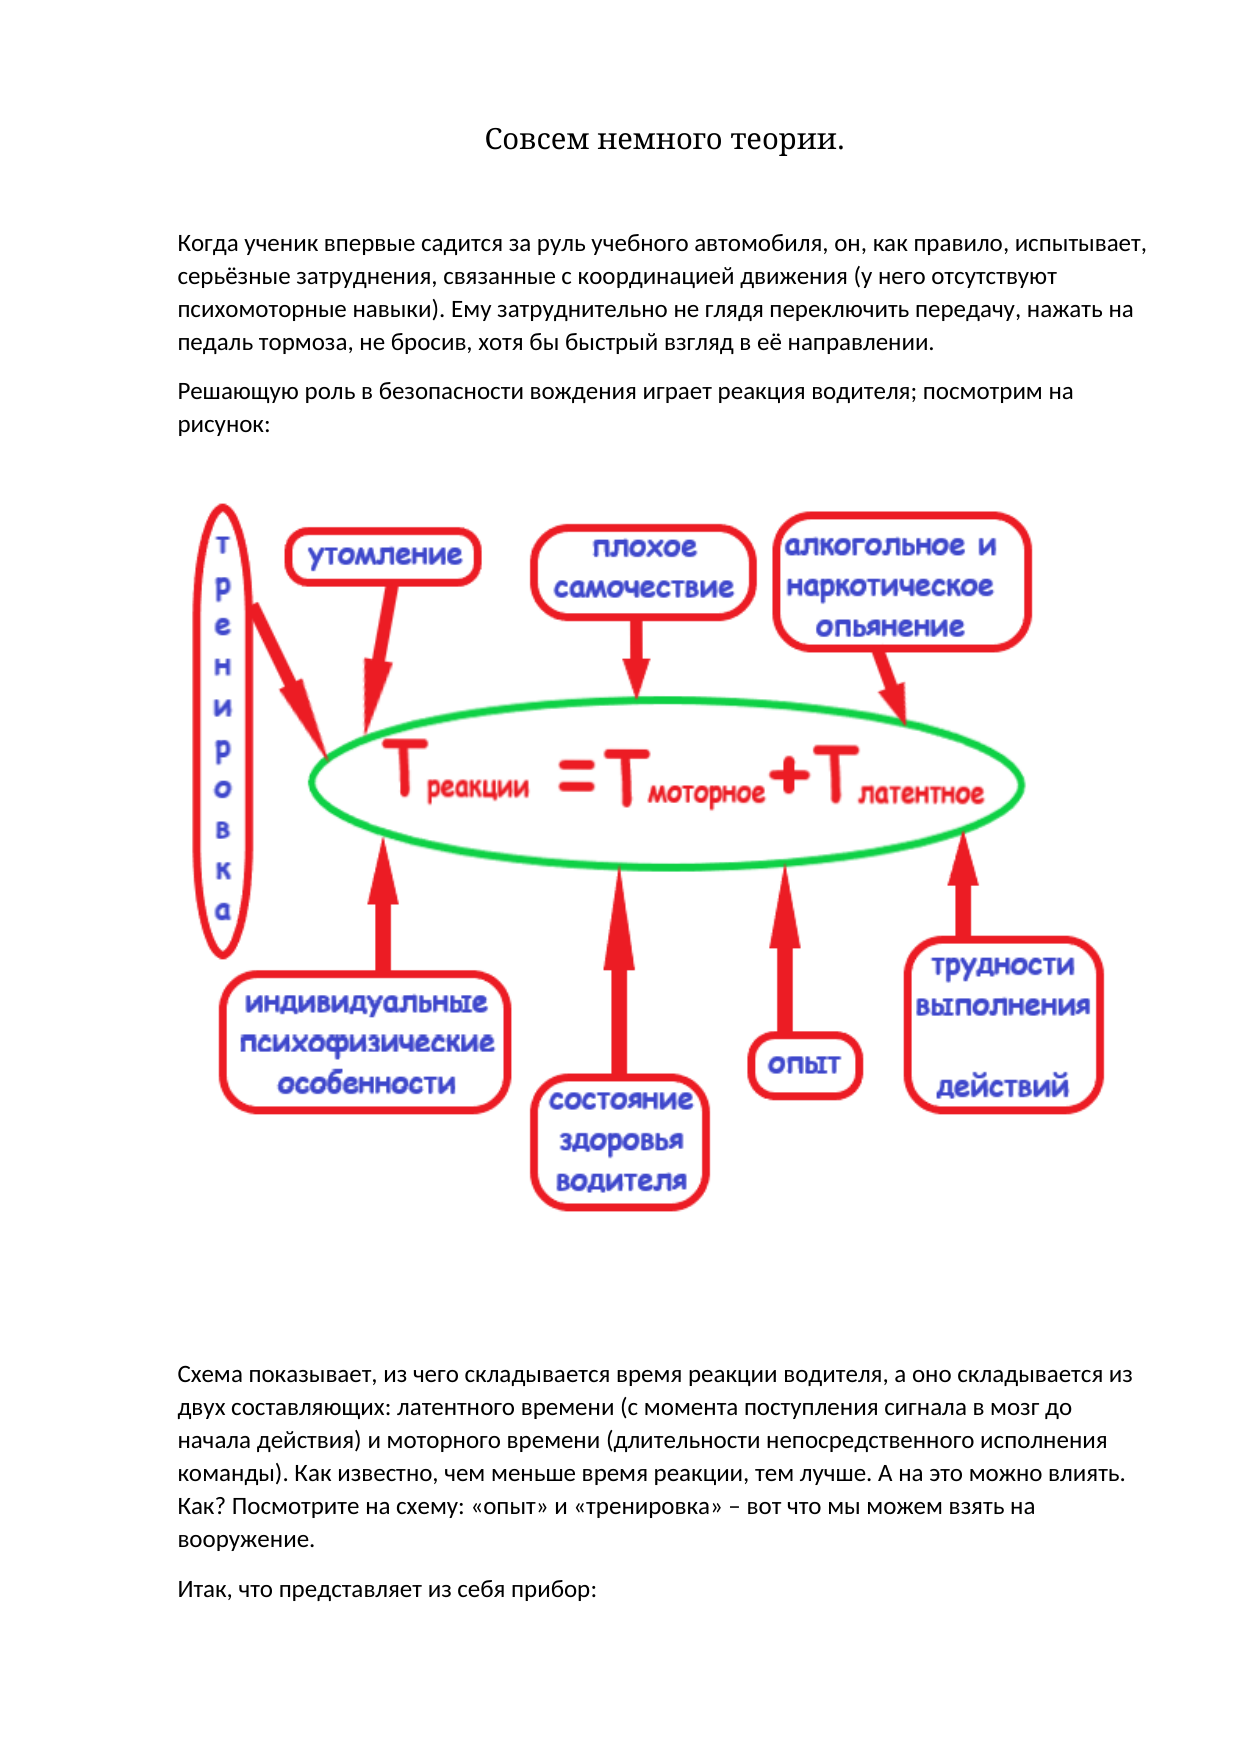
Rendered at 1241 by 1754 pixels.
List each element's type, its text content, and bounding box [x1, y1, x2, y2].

text Совсем немного теории. [177, 118, 1152, 158]
text Схема показывает, из чего складывается время реакции водителя, а оно складывается из двух составляющих: латентного времени (с момента поступления сигнала в мозг до начала действия) и моторного времени (длительности непосредственного исполнения команды). Как известно, чем меньше время реакции, тем лучше. А на это можно влиять. Как? Посмотрите на схему: «опыт» и «тренировка» – вот что мы можем взять на вооружение. [177, 1359, 1152, 1554]
text Решающую роль в безопасности вождения играет реакция водителя; посмотрим на рисунок: [177, 376, 1152, 439]
text Итак, что представляет из себя прибор: [177, 1573, 1152, 1603]
text Когда ученик впервые садится за руль учебного автомобиля, он, как правило, испытывает, серьёзные затруднения, связанные с координацией движения (у него отсутствуют психомоторные навыки). Ему затруднительно не глядя переключить передачу, нажать на педаль тормоза, не бросив, хотя бы быстрый взгляд в её направлении. [177, 227, 1152, 356]
picture [177, 458, 1123, 1340]
